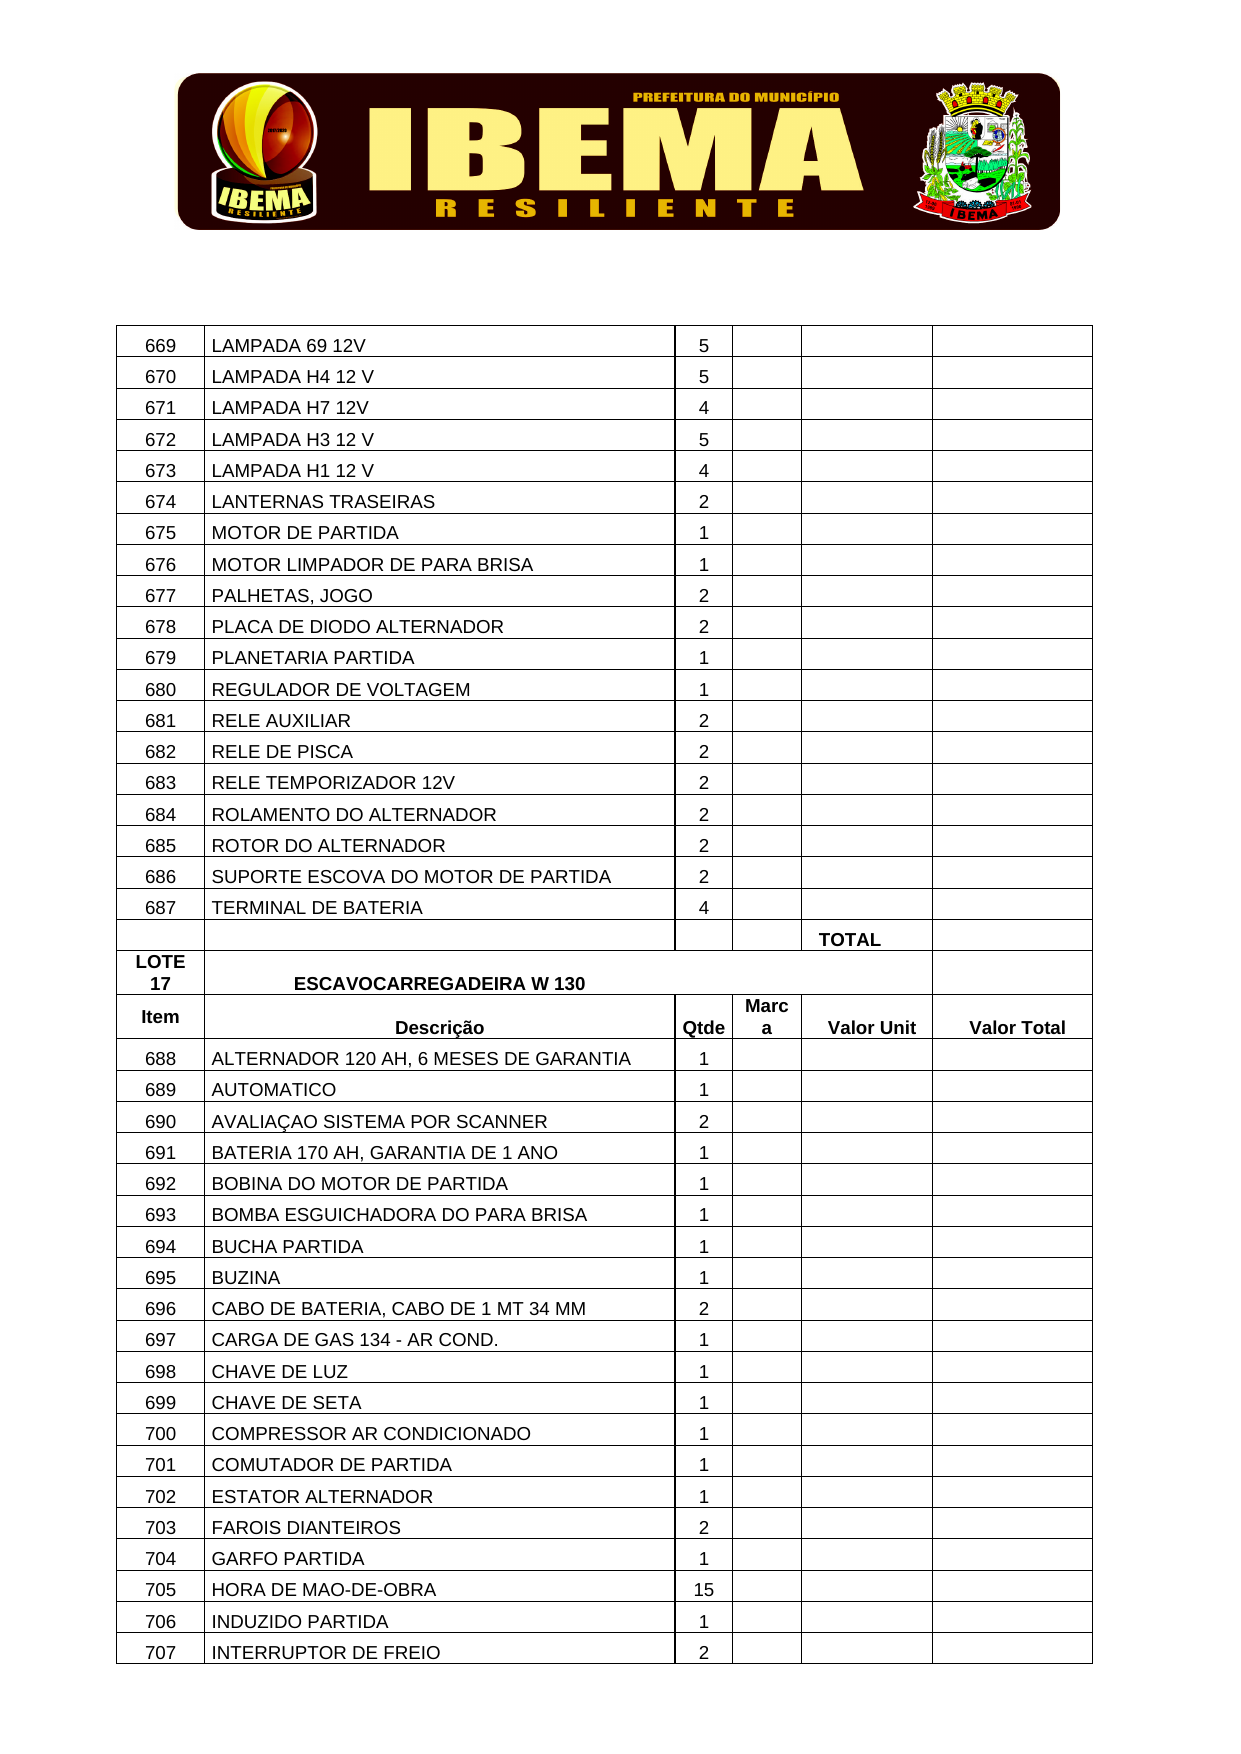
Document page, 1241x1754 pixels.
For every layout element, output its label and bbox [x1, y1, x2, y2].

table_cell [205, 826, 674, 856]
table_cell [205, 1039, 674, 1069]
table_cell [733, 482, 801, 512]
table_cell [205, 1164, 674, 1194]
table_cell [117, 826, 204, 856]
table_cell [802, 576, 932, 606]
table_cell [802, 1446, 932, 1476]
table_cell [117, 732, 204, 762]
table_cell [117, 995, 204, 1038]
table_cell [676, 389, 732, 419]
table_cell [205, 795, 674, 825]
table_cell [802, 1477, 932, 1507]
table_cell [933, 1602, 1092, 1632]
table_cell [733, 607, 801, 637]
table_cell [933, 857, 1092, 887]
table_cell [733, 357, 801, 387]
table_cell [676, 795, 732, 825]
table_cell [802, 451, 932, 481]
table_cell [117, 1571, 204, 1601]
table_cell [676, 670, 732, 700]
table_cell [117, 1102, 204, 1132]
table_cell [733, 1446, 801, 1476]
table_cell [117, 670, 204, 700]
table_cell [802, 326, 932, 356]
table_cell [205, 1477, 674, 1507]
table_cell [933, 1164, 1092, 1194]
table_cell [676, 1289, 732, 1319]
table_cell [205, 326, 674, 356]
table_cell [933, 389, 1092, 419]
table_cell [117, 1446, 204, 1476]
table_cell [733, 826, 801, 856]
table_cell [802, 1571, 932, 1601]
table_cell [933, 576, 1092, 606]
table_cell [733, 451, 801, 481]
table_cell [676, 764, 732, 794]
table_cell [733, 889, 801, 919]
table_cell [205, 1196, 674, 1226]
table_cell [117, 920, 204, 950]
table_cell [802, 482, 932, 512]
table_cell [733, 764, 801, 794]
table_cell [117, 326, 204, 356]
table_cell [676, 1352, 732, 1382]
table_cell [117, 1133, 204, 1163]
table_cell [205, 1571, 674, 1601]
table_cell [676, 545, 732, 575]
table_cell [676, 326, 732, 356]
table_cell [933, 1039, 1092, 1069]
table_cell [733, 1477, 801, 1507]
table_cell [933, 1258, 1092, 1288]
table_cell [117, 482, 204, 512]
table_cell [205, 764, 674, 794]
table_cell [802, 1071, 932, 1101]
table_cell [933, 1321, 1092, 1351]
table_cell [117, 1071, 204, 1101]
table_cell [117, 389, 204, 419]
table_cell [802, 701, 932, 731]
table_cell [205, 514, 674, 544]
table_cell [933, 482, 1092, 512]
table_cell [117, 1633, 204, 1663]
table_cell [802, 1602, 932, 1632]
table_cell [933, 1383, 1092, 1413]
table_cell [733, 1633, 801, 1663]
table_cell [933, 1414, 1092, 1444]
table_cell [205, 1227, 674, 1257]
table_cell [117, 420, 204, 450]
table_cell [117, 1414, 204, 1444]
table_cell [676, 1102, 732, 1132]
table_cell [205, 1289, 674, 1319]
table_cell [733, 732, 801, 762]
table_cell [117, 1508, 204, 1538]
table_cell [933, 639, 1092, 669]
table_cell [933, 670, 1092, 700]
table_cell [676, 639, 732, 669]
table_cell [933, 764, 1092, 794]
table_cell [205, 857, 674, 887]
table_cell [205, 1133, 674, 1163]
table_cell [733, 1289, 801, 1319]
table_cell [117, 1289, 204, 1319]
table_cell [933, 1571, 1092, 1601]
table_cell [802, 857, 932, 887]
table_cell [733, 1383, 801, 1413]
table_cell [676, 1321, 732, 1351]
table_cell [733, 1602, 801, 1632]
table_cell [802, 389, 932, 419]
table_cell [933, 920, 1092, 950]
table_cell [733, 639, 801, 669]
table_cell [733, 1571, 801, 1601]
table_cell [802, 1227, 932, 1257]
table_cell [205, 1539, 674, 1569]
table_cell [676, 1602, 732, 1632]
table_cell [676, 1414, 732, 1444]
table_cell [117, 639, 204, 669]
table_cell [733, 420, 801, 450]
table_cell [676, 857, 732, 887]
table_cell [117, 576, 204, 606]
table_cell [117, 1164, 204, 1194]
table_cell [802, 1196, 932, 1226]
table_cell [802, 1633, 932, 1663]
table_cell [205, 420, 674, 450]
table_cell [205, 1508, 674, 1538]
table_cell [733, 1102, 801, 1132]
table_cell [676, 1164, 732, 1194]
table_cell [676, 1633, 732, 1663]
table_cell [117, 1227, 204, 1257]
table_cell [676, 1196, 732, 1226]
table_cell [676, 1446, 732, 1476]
picture [174, 73, 1061, 230]
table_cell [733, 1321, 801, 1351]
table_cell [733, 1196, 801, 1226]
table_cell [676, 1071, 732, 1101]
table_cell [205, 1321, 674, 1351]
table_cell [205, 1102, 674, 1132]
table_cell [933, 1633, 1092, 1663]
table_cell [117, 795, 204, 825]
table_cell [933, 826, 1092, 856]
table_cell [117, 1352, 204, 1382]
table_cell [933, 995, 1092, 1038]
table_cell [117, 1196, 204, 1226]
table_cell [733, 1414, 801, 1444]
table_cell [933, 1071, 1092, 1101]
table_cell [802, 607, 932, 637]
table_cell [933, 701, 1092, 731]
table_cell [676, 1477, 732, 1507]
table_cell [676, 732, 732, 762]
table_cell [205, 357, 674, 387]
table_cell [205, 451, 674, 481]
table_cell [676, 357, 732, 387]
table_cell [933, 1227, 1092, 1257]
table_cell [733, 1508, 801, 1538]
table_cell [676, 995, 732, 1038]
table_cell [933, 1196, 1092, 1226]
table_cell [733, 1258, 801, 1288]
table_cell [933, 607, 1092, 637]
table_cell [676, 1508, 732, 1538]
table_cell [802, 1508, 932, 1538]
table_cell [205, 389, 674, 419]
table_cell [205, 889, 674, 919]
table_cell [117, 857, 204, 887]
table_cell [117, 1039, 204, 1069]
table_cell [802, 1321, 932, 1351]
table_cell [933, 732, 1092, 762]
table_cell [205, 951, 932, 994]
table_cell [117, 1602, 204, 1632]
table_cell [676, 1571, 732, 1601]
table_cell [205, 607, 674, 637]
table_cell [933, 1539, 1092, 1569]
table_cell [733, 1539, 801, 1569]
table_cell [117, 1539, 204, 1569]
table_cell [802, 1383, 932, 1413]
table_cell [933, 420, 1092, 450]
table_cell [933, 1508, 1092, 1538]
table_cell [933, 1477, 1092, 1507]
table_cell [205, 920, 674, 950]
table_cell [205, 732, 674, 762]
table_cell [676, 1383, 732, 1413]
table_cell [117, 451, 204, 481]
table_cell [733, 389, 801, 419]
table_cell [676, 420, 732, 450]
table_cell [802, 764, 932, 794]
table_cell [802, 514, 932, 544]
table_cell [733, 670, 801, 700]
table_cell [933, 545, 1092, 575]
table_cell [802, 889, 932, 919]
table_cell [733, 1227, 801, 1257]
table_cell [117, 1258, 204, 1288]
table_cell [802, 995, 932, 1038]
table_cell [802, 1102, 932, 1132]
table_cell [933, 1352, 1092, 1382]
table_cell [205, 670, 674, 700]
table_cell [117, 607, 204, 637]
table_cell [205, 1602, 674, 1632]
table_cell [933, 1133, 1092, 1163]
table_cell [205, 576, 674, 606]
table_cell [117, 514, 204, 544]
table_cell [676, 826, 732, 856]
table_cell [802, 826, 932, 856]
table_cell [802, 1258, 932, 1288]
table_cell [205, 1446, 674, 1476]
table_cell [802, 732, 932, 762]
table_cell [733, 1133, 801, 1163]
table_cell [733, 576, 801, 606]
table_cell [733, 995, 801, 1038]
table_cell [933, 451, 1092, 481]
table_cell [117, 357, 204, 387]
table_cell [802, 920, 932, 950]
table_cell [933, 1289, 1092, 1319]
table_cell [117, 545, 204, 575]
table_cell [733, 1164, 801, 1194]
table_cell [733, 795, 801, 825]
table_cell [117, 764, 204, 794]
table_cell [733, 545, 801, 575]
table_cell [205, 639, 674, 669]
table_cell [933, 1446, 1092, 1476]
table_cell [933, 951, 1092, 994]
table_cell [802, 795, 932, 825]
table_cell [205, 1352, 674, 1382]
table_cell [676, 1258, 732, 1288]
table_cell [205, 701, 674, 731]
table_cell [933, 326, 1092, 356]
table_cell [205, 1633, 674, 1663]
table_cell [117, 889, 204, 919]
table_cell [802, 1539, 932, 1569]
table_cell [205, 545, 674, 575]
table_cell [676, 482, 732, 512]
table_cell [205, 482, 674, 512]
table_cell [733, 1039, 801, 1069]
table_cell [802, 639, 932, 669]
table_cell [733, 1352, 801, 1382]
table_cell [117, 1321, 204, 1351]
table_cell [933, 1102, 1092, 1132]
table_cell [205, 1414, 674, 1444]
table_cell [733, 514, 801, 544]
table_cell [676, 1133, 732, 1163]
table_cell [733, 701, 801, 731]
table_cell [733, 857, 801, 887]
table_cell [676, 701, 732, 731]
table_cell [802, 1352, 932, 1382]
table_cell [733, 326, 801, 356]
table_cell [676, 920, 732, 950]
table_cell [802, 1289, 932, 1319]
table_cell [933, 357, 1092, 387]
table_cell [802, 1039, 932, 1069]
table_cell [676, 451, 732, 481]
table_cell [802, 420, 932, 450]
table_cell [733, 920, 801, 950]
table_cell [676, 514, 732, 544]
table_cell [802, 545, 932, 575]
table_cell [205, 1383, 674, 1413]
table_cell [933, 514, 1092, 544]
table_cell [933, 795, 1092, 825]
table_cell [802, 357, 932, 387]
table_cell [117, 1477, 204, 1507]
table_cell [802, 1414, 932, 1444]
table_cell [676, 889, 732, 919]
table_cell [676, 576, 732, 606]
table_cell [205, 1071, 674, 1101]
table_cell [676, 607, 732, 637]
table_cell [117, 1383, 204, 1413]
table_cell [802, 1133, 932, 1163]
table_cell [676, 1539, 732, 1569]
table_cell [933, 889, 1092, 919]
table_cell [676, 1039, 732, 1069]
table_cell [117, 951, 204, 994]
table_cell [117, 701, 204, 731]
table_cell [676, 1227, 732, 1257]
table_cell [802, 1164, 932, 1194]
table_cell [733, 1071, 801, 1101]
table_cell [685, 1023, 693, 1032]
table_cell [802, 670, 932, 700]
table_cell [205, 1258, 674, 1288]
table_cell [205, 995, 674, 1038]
